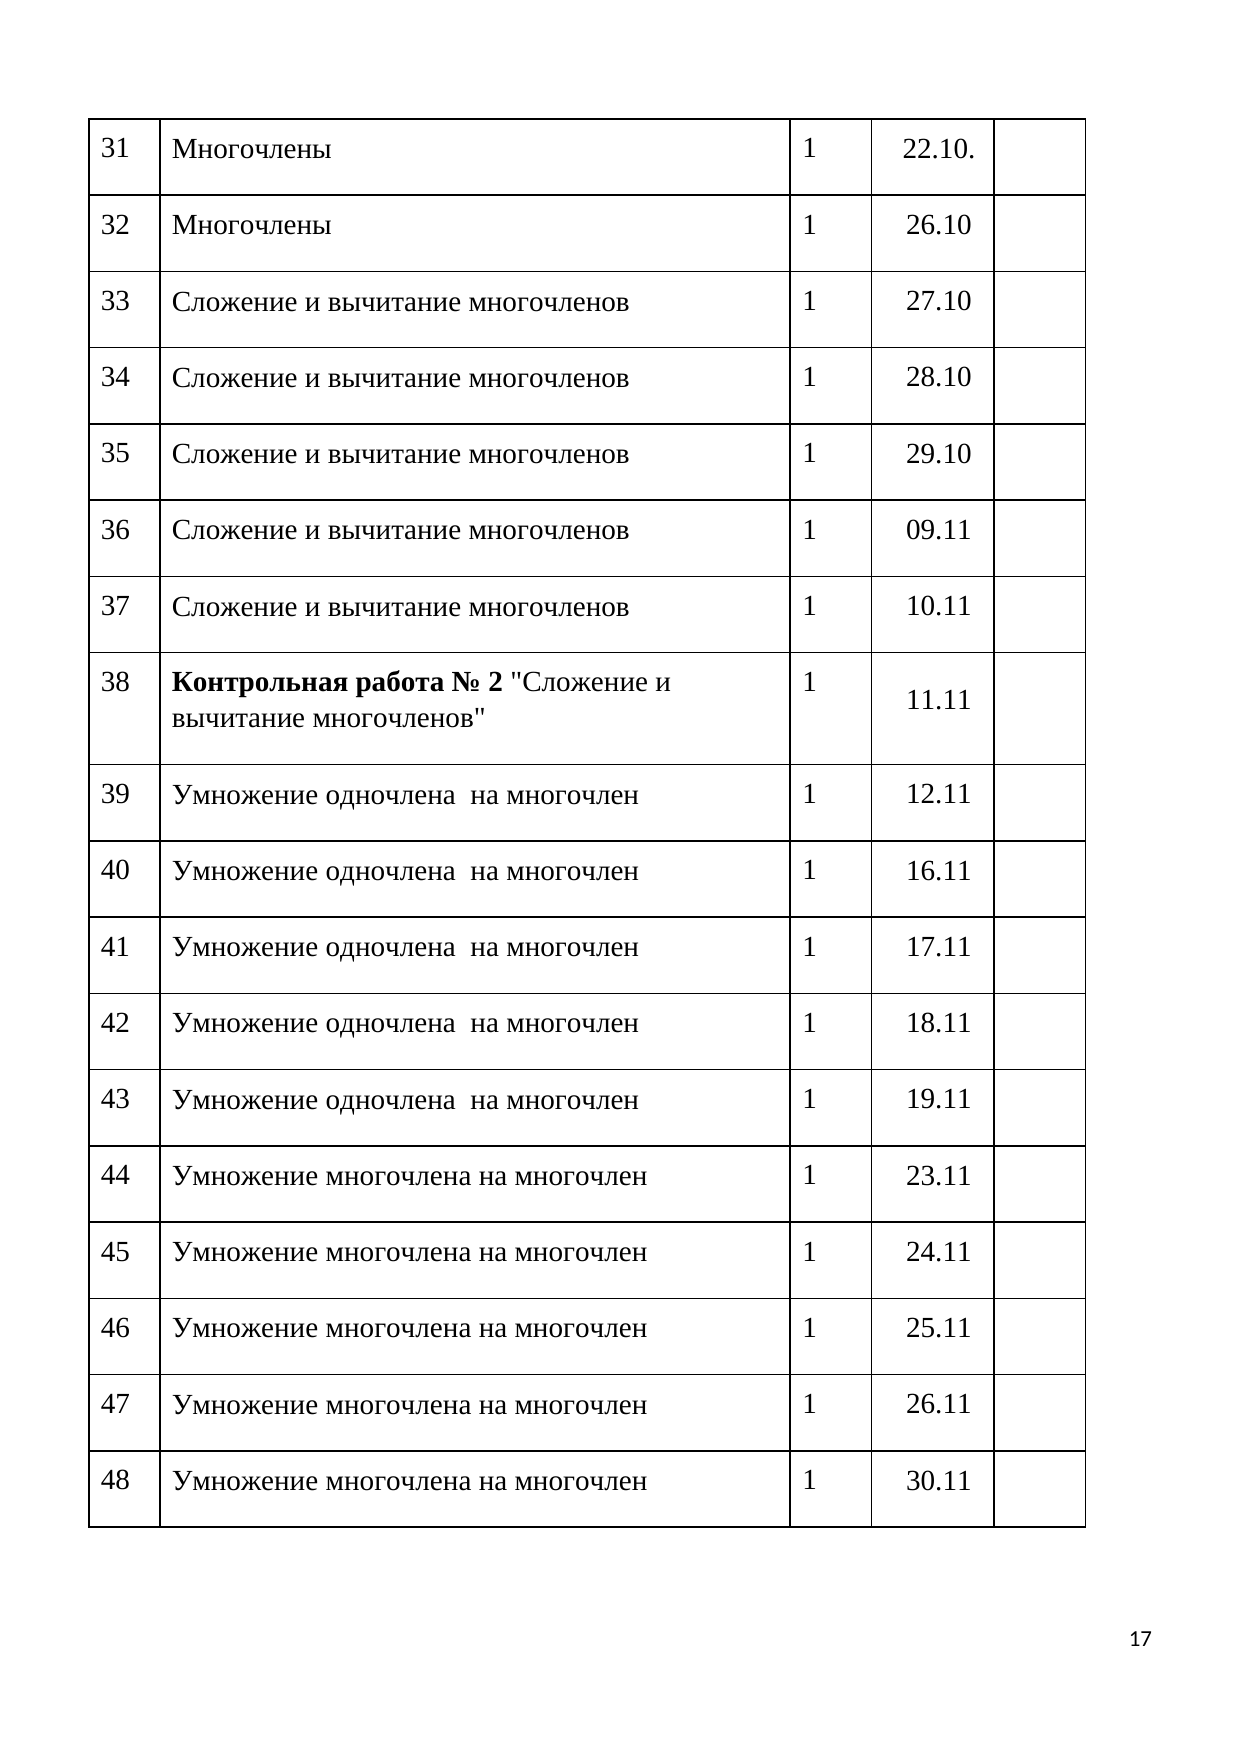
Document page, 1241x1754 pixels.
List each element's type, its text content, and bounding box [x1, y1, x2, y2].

table_cell 1 [791, 120, 871, 194]
table_cell Умножение одночлена на многочлен [161, 994, 789, 1069]
table_cell 1 [791, 1375, 871, 1450]
table_cell 1 [791, 196, 871, 271]
table_cell Умножение одночлена на многочлен [161, 918, 789, 992]
table_cell [995, 653, 1085, 764]
table_cell 1 [791, 577, 871, 652]
table_cell 35 [90, 425, 159, 499]
table_cell 1 [791, 918, 871, 992]
table_cell 1 [791, 1452, 871, 1526]
table_cell [995, 272, 1085, 347]
table_cell 47 [90, 1375, 159, 1450]
table_cell [995, 1452, 1085, 1526]
table_cell Умножение одночлена на многочлен [161, 1070, 789, 1145]
table_cell 45 [90, 1223, 159, 1297]
table_cell 1 [791, 653, 871, 764]
table_cell 23.11 [872, 1147, 993, 1221]
table_cell [995, 1223, 1085, 1297]
table_cell 24.11 [872, 1223, 993, 1297]
table_cell 1 [791, 1299, 871, 1374]
table_cell 1 [791, 765, 871, 840]
table_cell 1 [791, 994, 871, 1069]
table_cell 33 [90, 272, 159, 347]
table_cell 28.10 [872, 348, 993, 423]
table_cell 09.11 [872, 501, 993, 576]
table_cell 1 [791, 842, 871, 916]
table_cell Умножение многочлена на многочлен [161, 1147, 789, 1221]
table_cell [995, 1299, 1085, 1374]
table_cell 1 [791, 1223, 871, 1297]
table_cell [995, 1375, 1085, 1450]
table_cell 11.11 [872, 653, 993, 764]
table_cell Сложение и вычитание многочленов [161, 577, 789, 652]
table_cell [995, 577, 1085, 652]
table_cell Умножение многочлена на многочлен [161, 1452, 789, 1526]
table_cell 1 [791, 272, 871, 347]
table_cell [995, 425, 1085, 499]
table_cell Контрольная работа № 2 "Сложение и вычитание многочленов" [161, 653, 789, 764]
table_cell 12.11 [872, 765, 993, 840]
table_cell [995, 765, 1085, 840]
table_cell 26.11 [872, 1375, 993, 1450]
table_cell 1 [791, 501, 871, 576]
table_cell 32 [90, 196, 159, 271]
table_cell Сложение и вычитание многочленов [161, 348, 789, 423]
table_cell 48 [90, 1452, 159, 1526]
table_cell 42 [90, 994, 159, 1069]
table_cell 25.11 [872, 1299, 993, 1374]
table_cell 10.11 [872, 577, 993, 652]
table_cell Сложение и вычитание многочленов [161, 272, 789, 347]
table_cell 38 [90, 653, 159, 764]
table_cell Умножение многочлена на многочлен [161, 1223, 789, 1297]
table_cell 31 [90, 120, 159, 194]
table_cell 26.10 [872, 196, 993, 271]
table_cell Умножение одночлена на многочлен [161, 765, 789, 840]
table_cell 36 [90, 501, 159, 576]
table_cell [995, 501, 1085, 576]
table_cell 22.10. [872, 120, 993, 194]
table_cell 39 [90, 765, 159, 840]
table_cell Многочлены [161, 196, 789, 271]
table_cell [995, 196, 1085, 271]
table_cell Умножение многочлена на многочлен [161, 1375, 789, 1450]
table_cell 1 [791, 1147, 871, 1221]
table_cell 18.11 [872, 994, 993, 1069]
table_cell Сложение и вычитание многочленов [161, 425, 789, 499]
table_cell [995, 994, 1085, 1069]
table_cell 1 [791, 348, 871, 423]
table_cell 30.11 [872, 1452, 993, 1526]
table_cell 43 [90, 1070, 159, 1145]
table_cell 27.10 [872, 272, 993, 347]
table_cell 41 [90, 918, 159, 992]
table_cell [995, 842, 1085, 916]
table_cell 1 [791, 1070, 871, 1145]
table_cell 37 [90, 577, 159, 652]
table_cell 29.10 [872, 425, 993, 499]
table_cell [995, 1147, 1085, 1221]
table_cell Умножение одночлена на многочлен [161, 842, 789, 916]
table_cell 44 [90, 1147, 159, 1221]
table_cell Сложение и вычитание многочленов [161, 501, 789, 576]
table_cell [995, 348, 1085, 423]
table_cell Умножение многочлена на многочлен [161, 1299, 789, 1374]
table_cell 40 [90, 842, 159, 916]
table_cell 46 [90, 1299, 159, 1374]
table_cell 16.11 [872, 842, 993, 916]
table_cell Многочлены [161, 120, 789, 194]
table_cell [995, 918, 1085, 992]
table_cell 34 [90, 348, 159, 423]
table_cell 19.11 [872, 1070, 993, 1145]
table_cell 17.11 [872, 918, 993, 992]
table_cell 1 [791, 425, 871, 499]
table_cell [995, 1070, 1085, 1145]
table_cell [995, 120, 1085, 194]
